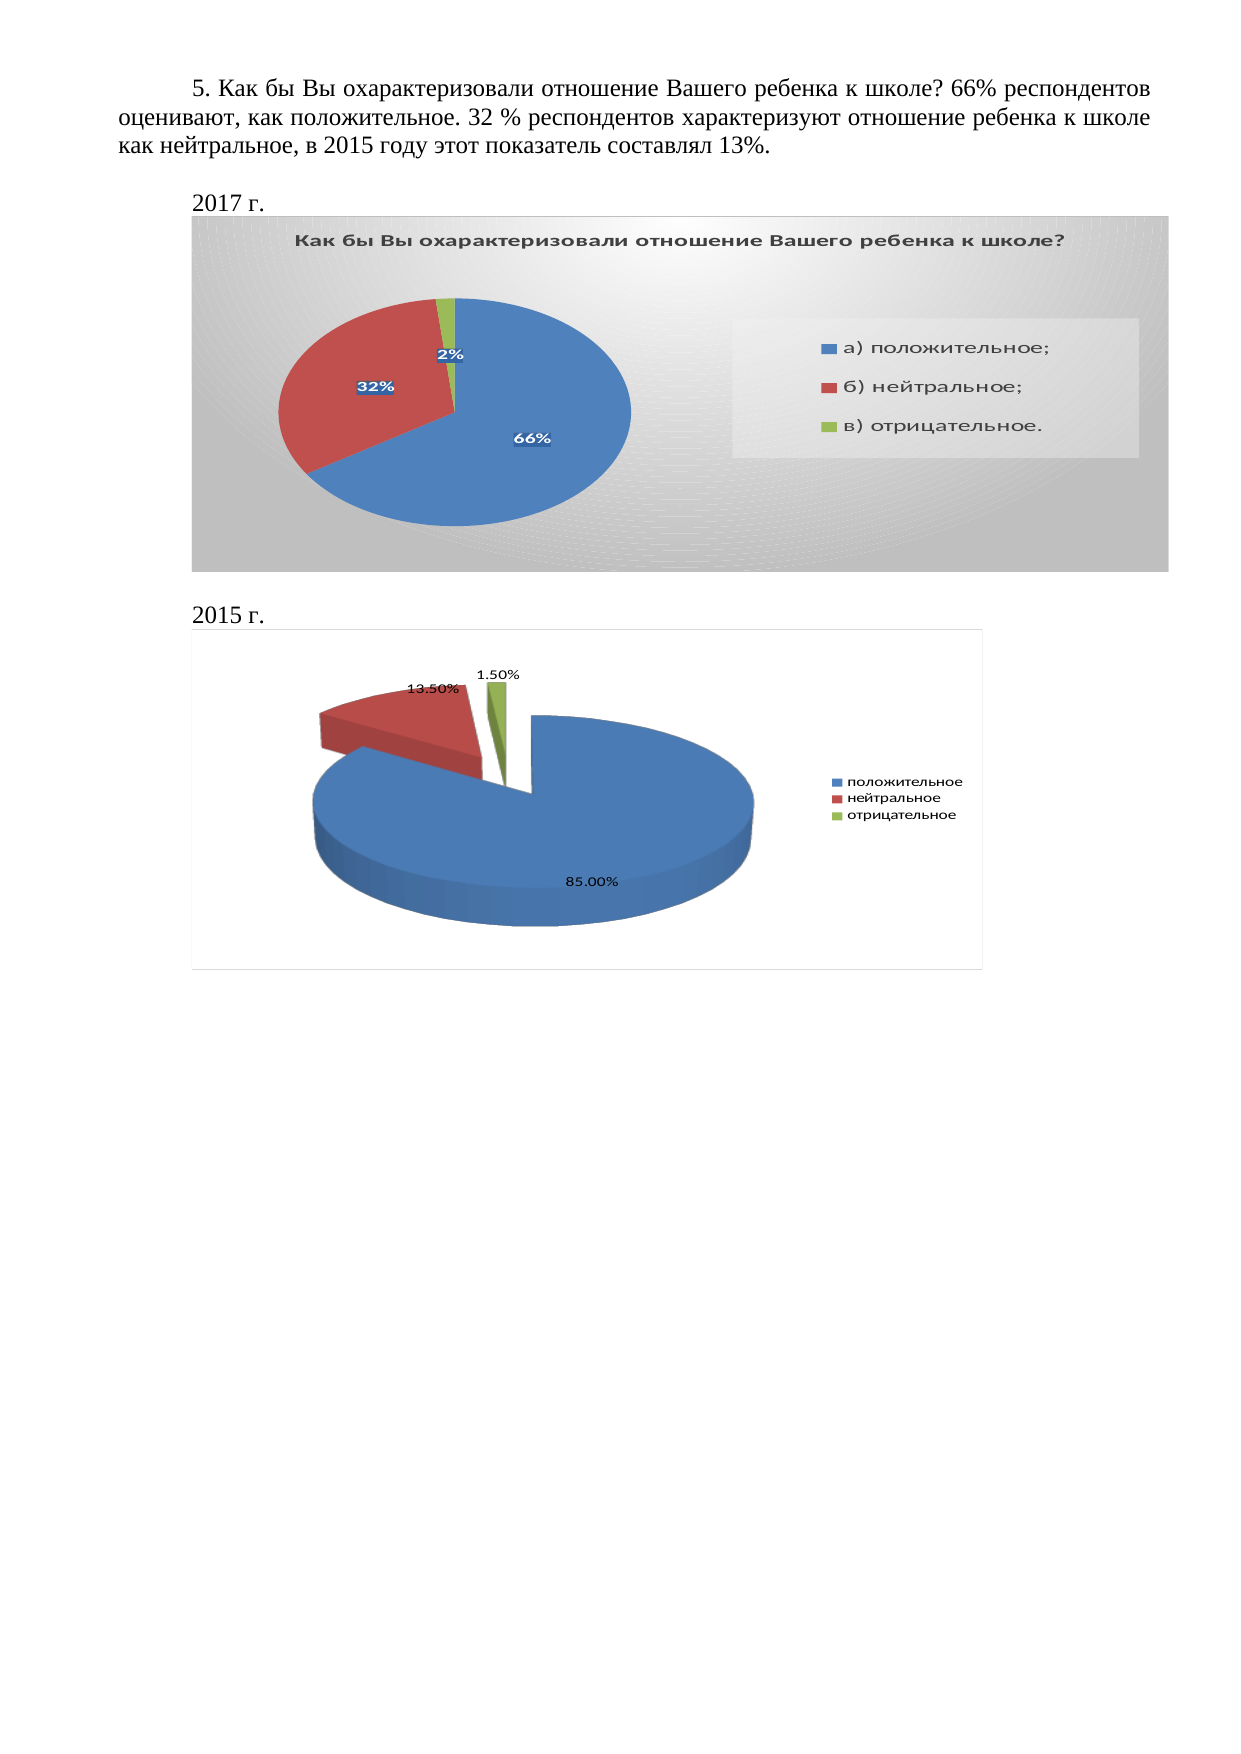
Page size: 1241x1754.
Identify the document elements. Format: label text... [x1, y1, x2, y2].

text 5. Как бы Вы охарактеризовали отношение Вашего ребенка к школе? 66% респондентов оценивают, как положительное. 32 % респондентов характеризуют отношение ребенка к школе как нейтральное, в 2015 году этот показатель составлял 13%. [118, 73, 1152, 159]
text 2017 г. [118, 188, 1152, 217]
text 2015 г. [118, 600, 1152, 629]
